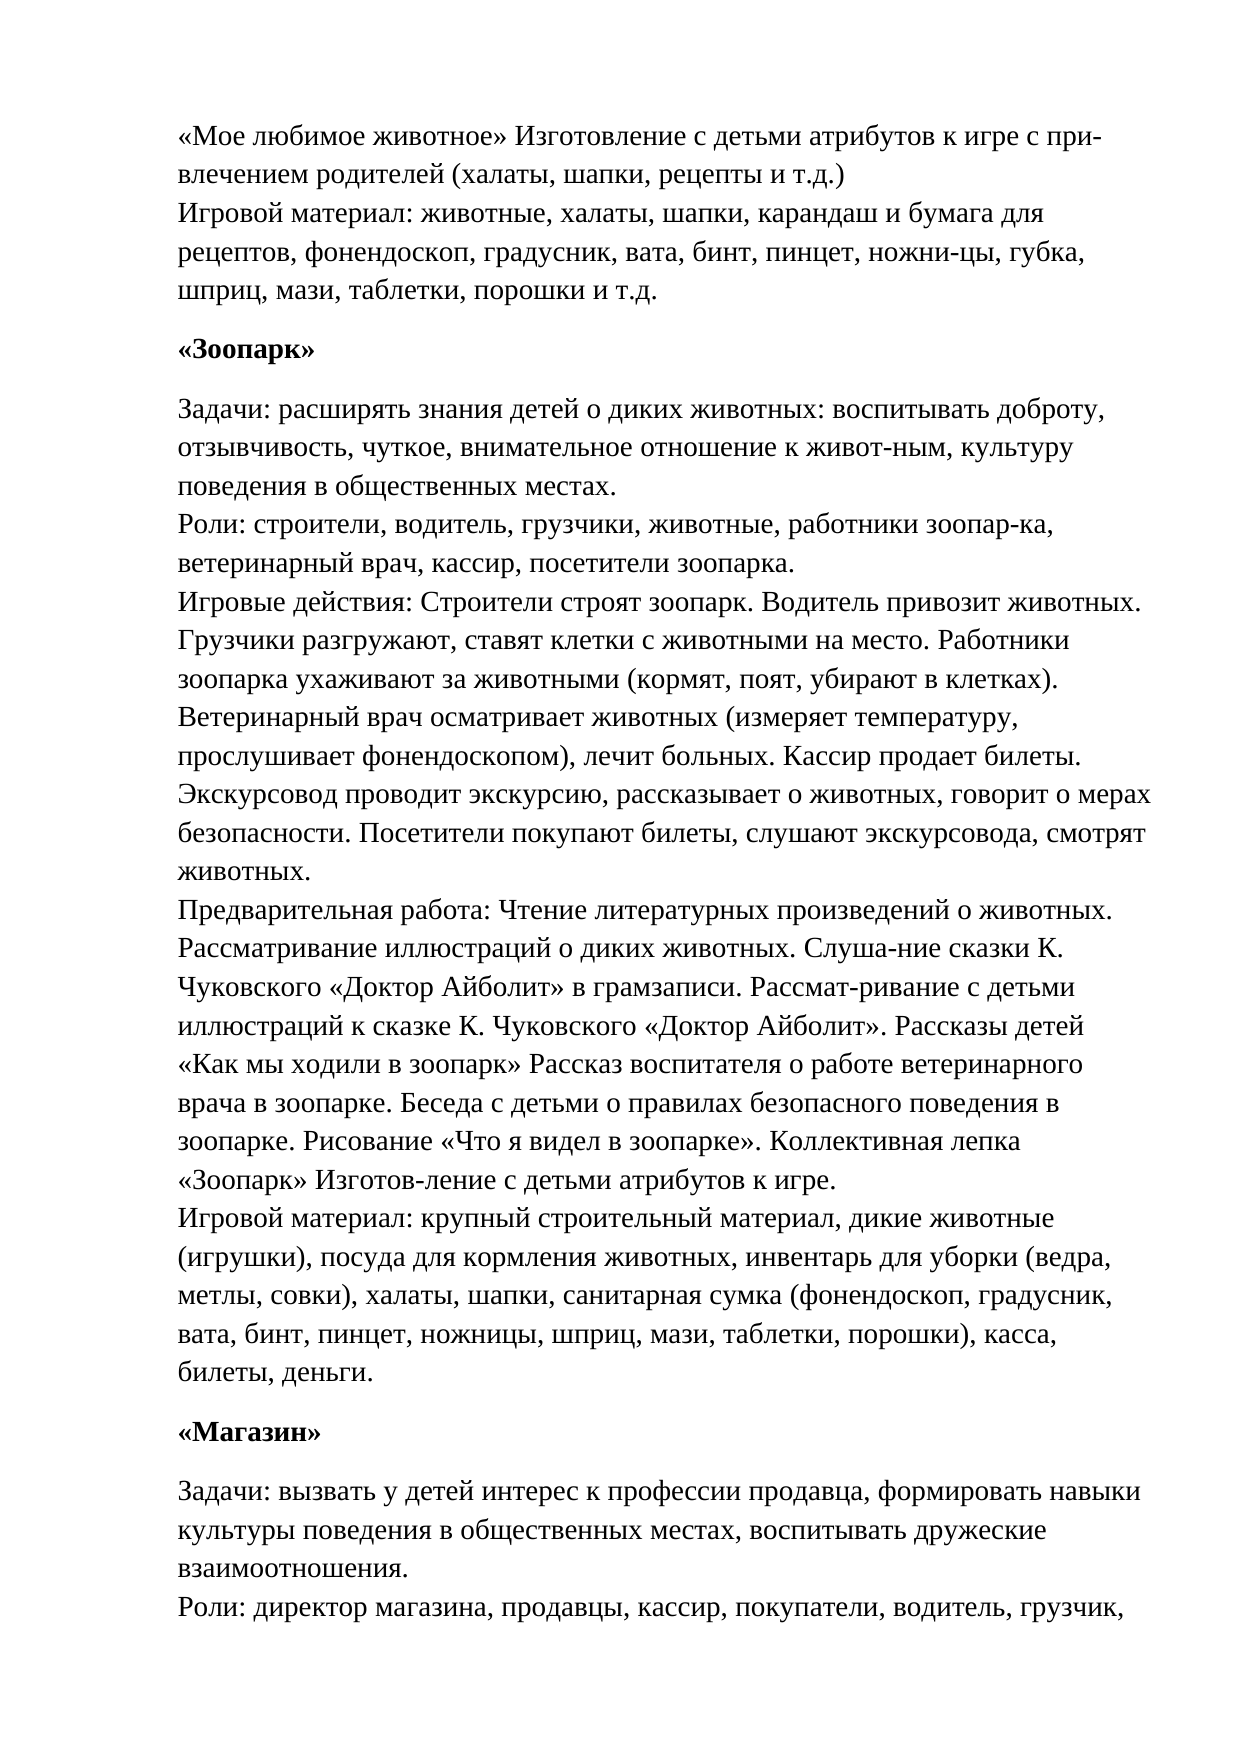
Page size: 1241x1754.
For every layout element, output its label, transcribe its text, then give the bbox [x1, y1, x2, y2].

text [177, 118, 1152, 306]
text «Магазин» [177, 1414, 1152, 1447]
text «Зоопарк» [177, 332, 1152, 365]
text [177, 1473, 1152, 1622]
text Задачи: расширять знания детей о диких животных: воспитывать доброту, отзывчивость, чуткое, внимательное отношение к живот-ным, культуру поведения в общественных местах. Роли: строители, водитель, грузчики, животные, работники зоопар-ка, ветеринарный врач, кассир, посетители зоопарка. Игровые действия: Строители строят зоопарк. Водитель привозит животных. Грузчики разгружают, ставят клетки с животными на место. Работники зоопарка ухаживают за животными (кормят, поят, убирают в клетках). Ветеринарный врач осматривает животных (измеряет температуру, прослушивает фонендоскопом), лечит больных. Кассир продает билеты. Экскурсовод проводит экскурсию, рассказывает о животных, говорит о мерах безопасности. Посетители покупают билеты, слушают экскурсовода, смотрят животных. Предварительная работа: Чтение литературных произведений о животных. Рассматривание иллюстраций о диких животных. Слуша-ние сказки К. Чуковского «Доктор Айболит» в грамзаписи. Рассмат-ривание с детьми иллюстраций к сказке К. Чуковского «Доктор Айболит». Рассказы детей «Как мы ходили в зоопарк» Рассказ воспитателя о работе ветеринарного врача в зоопарке. Беседа с детьми о правилах безопасного поведения в зоопарке. Рисование «Что я видел в зоопарке». Коллективная лепка «Зоопарк» Изготов-ление с детьми атрибутов к игре. Игровой материал: крупный строительный материал, дикие животные (игрушки), посуда для кормления животных, инвентарь для уборки (ведра, метлы, совки), халаты, шапки, санитарная сумка (фонендоскоп, градусник, вата, бинт, пинцет, ножницы, шприц, мази, таблетки, порошки), касса, билеты, деньги. [177, 391, 1152, 1388]
